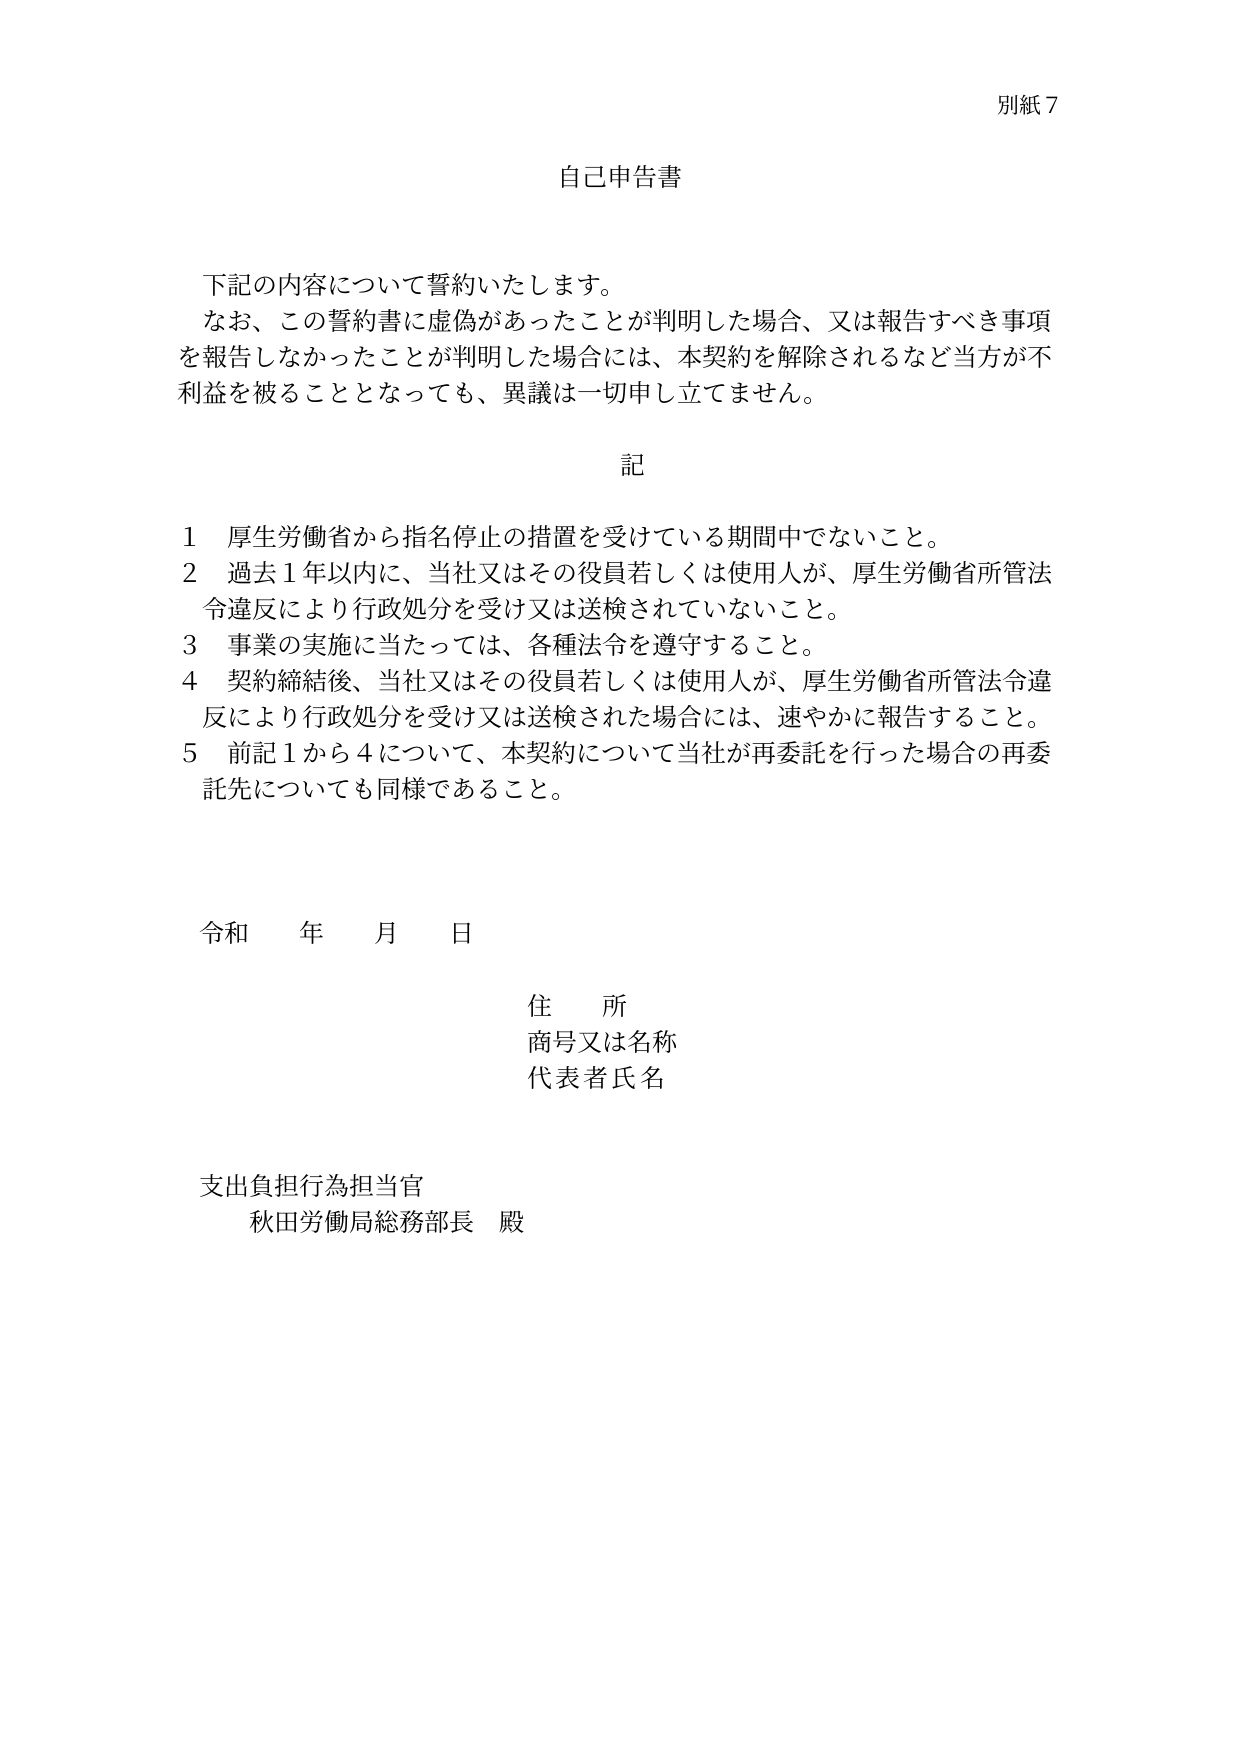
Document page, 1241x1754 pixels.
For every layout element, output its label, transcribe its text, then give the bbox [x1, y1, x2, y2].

text 記 [177, 446, 1063, 482]
text ２ 過去１年以内に、当社又はその役員若しくは使用人が、厚生労働省所管法令違反により行政処分を受け又は送検されていないこと。 [177, 554, 1063, 626]
text 商号又は名称 [440, 1022, 1063, 1058]
text 支出負担行為担当官 [199, 1166, 1063, 1202]
text 秋田労働局総務部長 殿 [199, 1202, 1063, 1238]
text 住所 [440, 986, 1063, 1022]
text 令和 年 月 日 [199, 914, 1063, 950]
text 自己申告書 [177, 157, 1063, 193]
text １ 厚生労働省から指名停止の措置を受けている期間中でないこと。 [177, 518, 1063, 554]
text ５ 前記１から４について、本契約について当社が再委託を行った場合の再委託先についても同様であること。 [177, 734, 1063, 806]
text ３ 事業の実施に当たっては、各種法令を遵守すること。 [177, 626, 1063, 662]
text ４ 契約締結後、当社又はその役員若しくは使用人が、厚生労働省所管法令違反により行政処分を受け又は送検された場合には、速やかに報告すること。 [177, 662, 1063, 734]
text 下記の内容について誓約いたします。 [177, 265, 1063, 301]
text 代表者氏名 [440, 1058, 1063, 1094]
text なお、この誓約書に虚偽があったことが判明した場合、又は報告すべき事項を報告しなかったことが判明した場合には、本契約を解除されるなど当方が不利益を被ることとなっても、異議は一切申し立てません。 [177, 301, 1063, 409]
